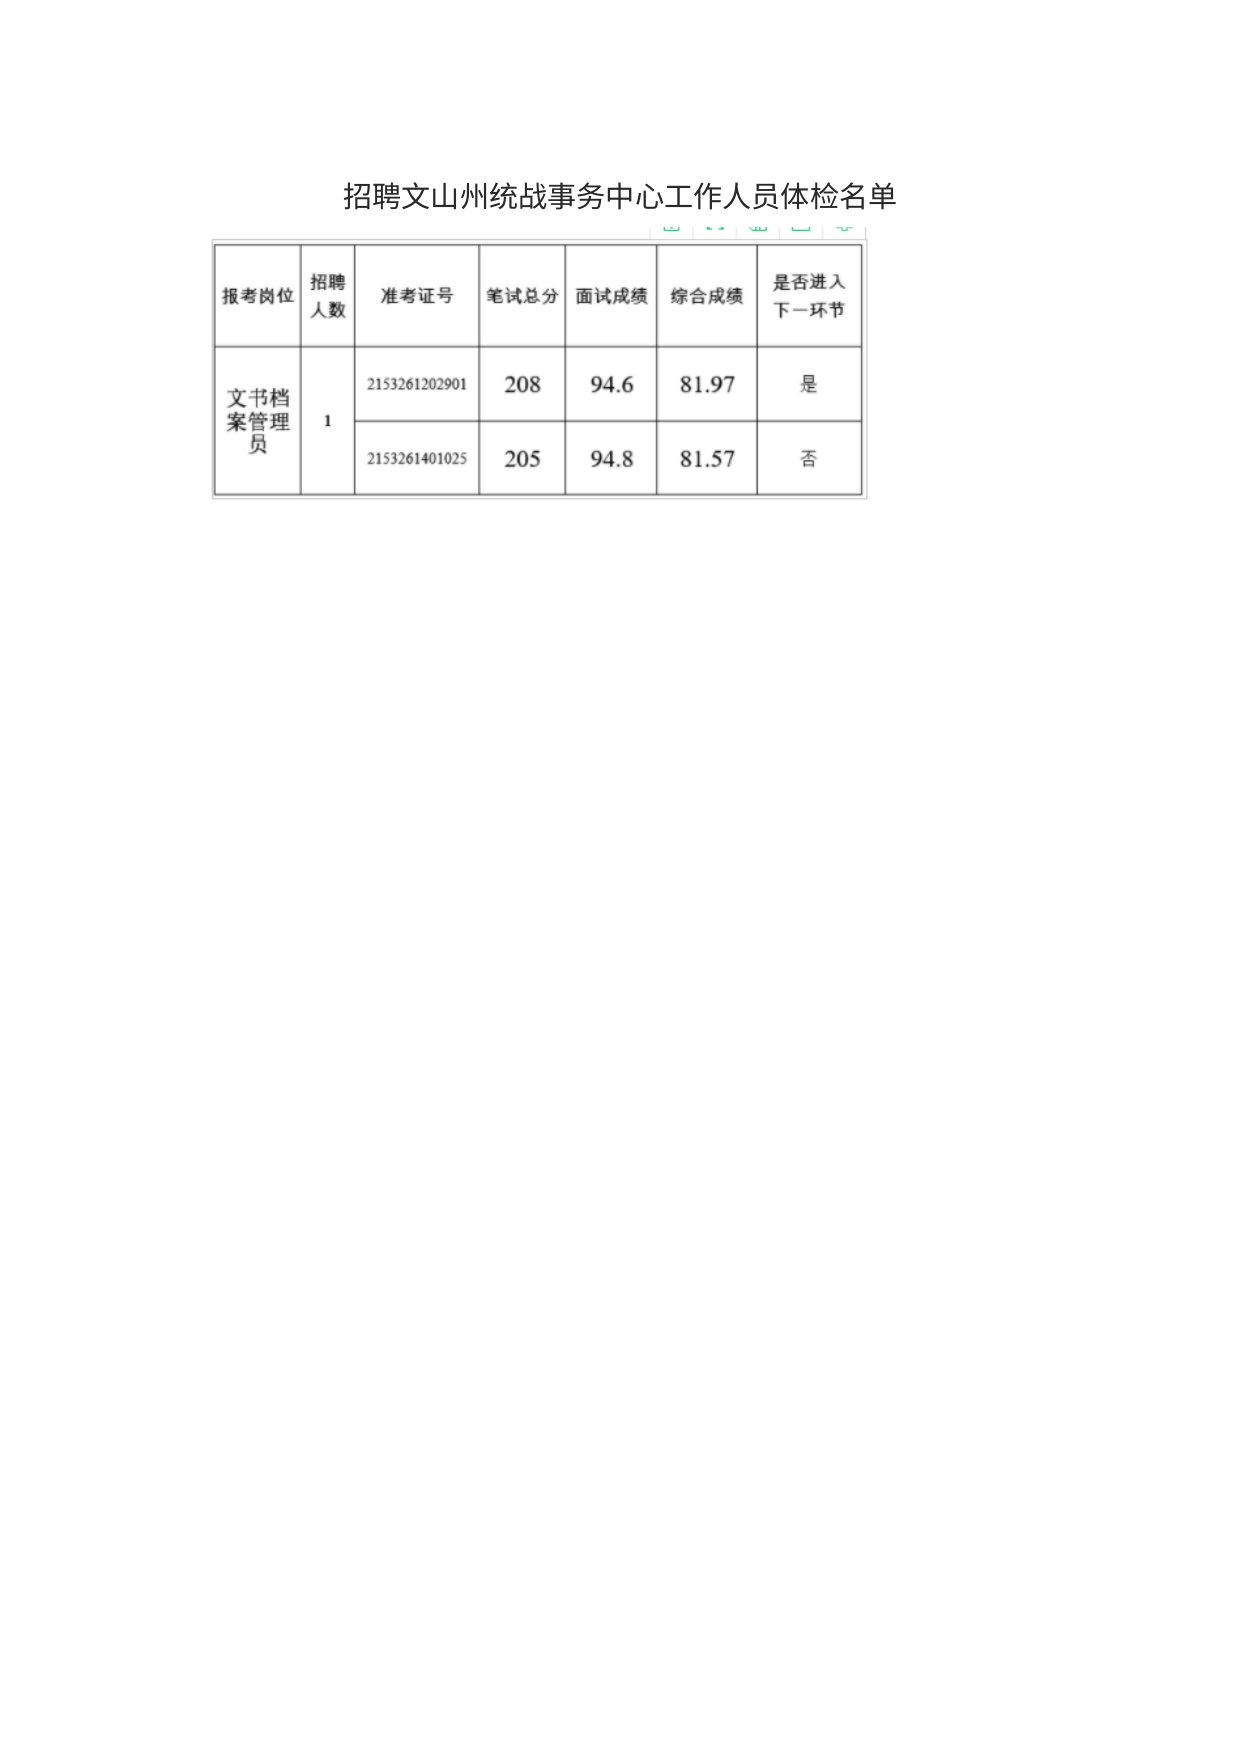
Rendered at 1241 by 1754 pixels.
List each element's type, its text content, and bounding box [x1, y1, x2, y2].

subtitle 招聘文山州统战事务中心工作人员体检名单 [187, 162, 1053, 227]
picture [187, 227, 886, 514]
